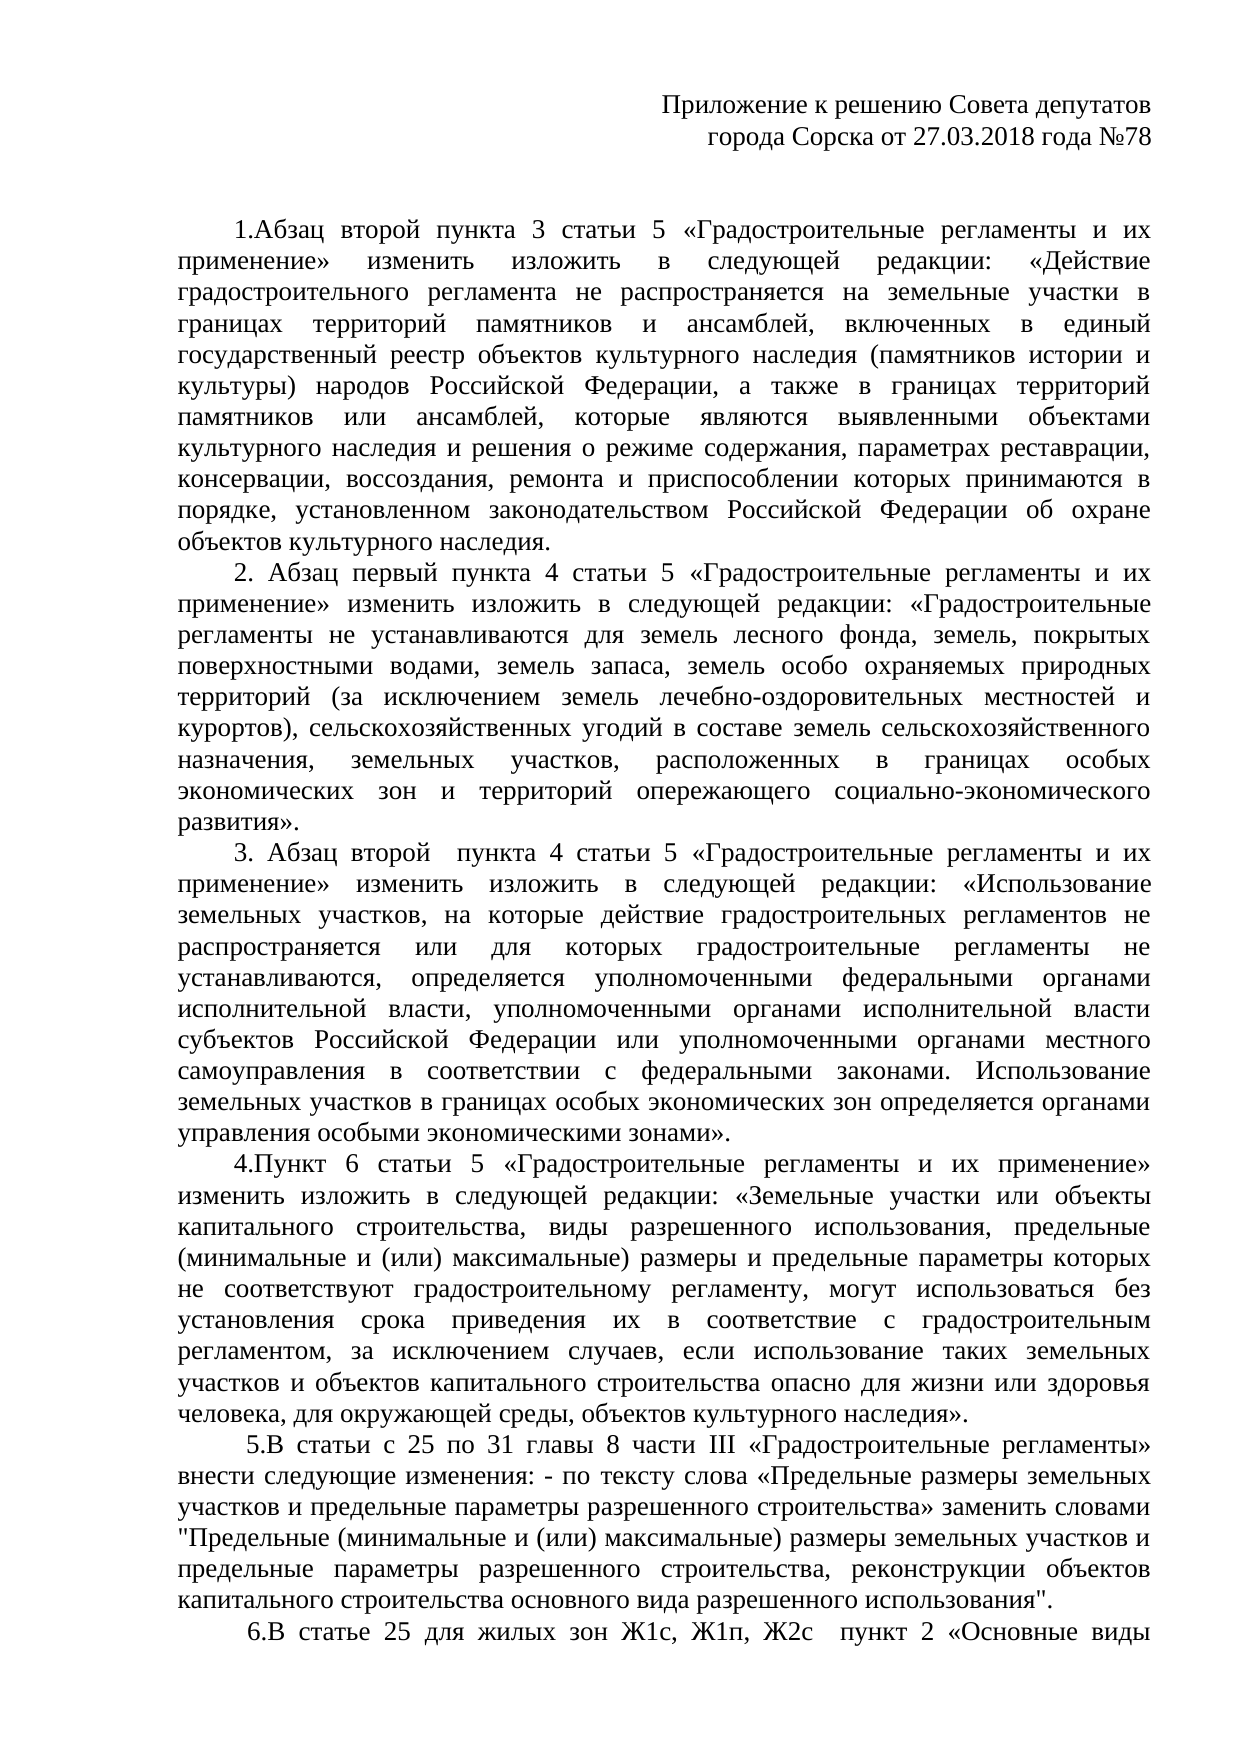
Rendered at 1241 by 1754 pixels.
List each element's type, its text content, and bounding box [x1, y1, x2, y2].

text Приложение к решению Совета депутатов [177, 89, 1152, 120]
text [177, 1615, 1152, 1646]
text города Сорска от 27.03.2018 года №78 [177, 120, 1152, 151]
text 1.Абзац второй пункта 3 статьи 5 «Градостроительные регламенты и их применение» изменить изложить в следующей редакции: «Действие градостроительного регламента не распространяется на земельные участки в границах территорий памятников и ансамблей, включенных в единый государственный реестр объектов культурного наследия (памятников истории и культуры) народов Российской Федерации, а также в границах территорий памятников или ансамблей, которые являются выявленными объектами культурного наследия и решения о режиме содержания, параметрах реставрации, консервации, воссоздания, ремонта и приспособлении которых принимаются в порядке, установленном законодательством Российской Федерации об охране объектов культурного наследия. [177, 213, 1152, 556]
text 4.Пункт 6 статьи 5 «Градостроительные регламенты и их применение» изменить изложить в следующей редакции: «Земельные участки или объекты капитального строительства, виды разрешенного использования, предельные (минимальные и (или) максимальные) размеры и предельные параметры которых не соответствуют градостроительному регламенту, могут использоваться без установления срока приведения их в соответствие с градостроительным регламентом, за исключением случаев, если использование таких земельных участков и объектов капитального строительства опасно для жизни или здоровья человека, для окружающей среды, объектов культурного наследия». [177, 1148, 1152, 1428]
text 5.В статьи с 25 по 31 главы 8 части III «Градостроительные регламенты» внести следующие изменения: - по тексту слова «Предельные размеры земельных участков и предельные параметры разрешенного строительства» заменить словами "Предельные (минимальные и (или) максимальные) размеры земельных участков и предельные параметры разрешенного строительства, реконструкции объектов капитального строительства основного вида разрешенного использования". [177, 1428, 1152, 1615]
text 3. Абзац второй пункта 4 статьи 5 «Градостроительные регламенты и их применение» изменить изложить в следующей редакции: «Использование земельных участков, на которые действие градостроительных регламентов не распространяется или для которых градостроительные регламенты не устанавливаются, определяется уполномоченными федеральными органами исполнительной власти, уполномоченными органами исполнительной власти субъектов Российской Федерации или уполномоченными органами местного самоуправления в соответствии с федеральными законами. Использование земельных участков в границах особых экономических зон определяется органами управления особыми экономическими зонами». [177, 836, 1152, 1148]
text 2. Абзац первый пункта 4 статьи 5 «Градостроительные регламенты и их применение» изменить изложить в следующей редакции: «Градостроительные регламенты не устанавливаются для земель лесного фонда, земель, покрытых поверхностными водами, земель запаса, земель особо охраняемых природных территорий (за исключением земель лечебно-оздоровительных местностей и курортов), сельскохозяйственных угодий в составе земель сельскохозяйственного назначения, земельных участков, расположенных в границах особых экономических зон и территорий опережающего социально-экономического развития». [177, 556, 1152, 836]
